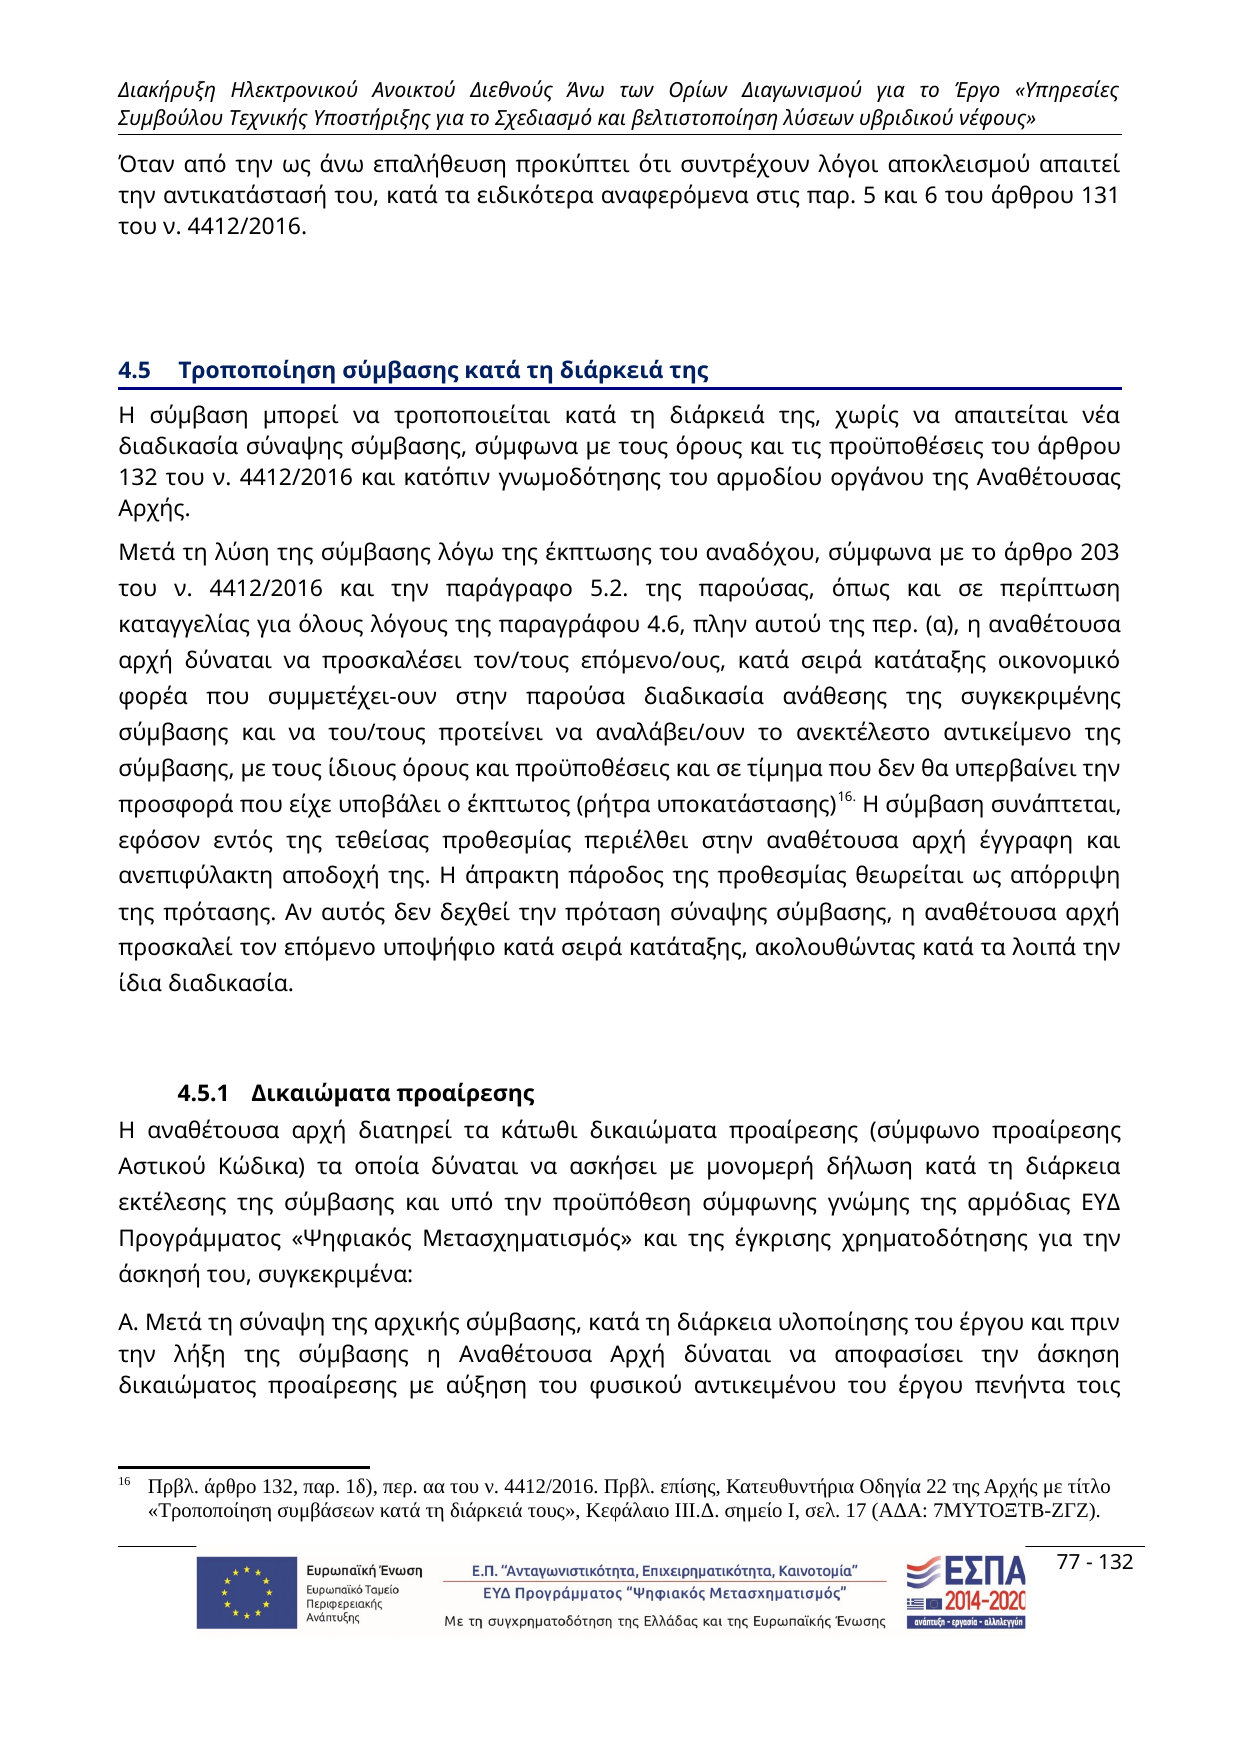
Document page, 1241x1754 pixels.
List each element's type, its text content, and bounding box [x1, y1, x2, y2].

text Η σύμβαση μπορεί να τροποποιείται κατά τη διάρκειά της, χωρίς να απαιτείται νέα διαδικασία σύναψης σύμβασης, σύμφωνα με τους όρους και τις προϋποθέσεις του άρθρου 132 του ν. 4412/2016 και κατόπιν γνωμοδότησης του αρμοδίου οργάνου της Αναθέτουσας Αρχής. [118, 398, 1122, 523]
subtitle Δικαιώματα προαίρεσης [177, 1077, 1122, 1108]
text Η αναθέτουσα αρχή διατηρεί τα κάτωθι δικαιώματα προαίρεσης (σύμφωνο προαίρεσης Αστικού Κώδικα) τα οποία δύναται να ασκήσει με μονομερή δήλωση κατά τη διάρκεια εκτέλεσης της σύμβασης και υπό την προϋπόθεση σύμφωνης γνώμης της αρμόδιας ΕΥΔ Προγράμματος «Ψηφιακός Μετασχηματισμός» και της έγκρισης χρηματοδότησης για την άσκησή του, συγκεκριμένα: [118, 1114, 1122, 1289]
subtitle Τροποποίηση σύμβασης κατά τη διάρκειά της [118, 354, 1122, 387]
text Όταν από την ως άνω επαλήθευση προκύπτει ότι συντρέχουν λόγοι αποκλεισμού απαιτεί την αντικατάστασή του, κατά τα ειδικότερα αναφερόμενα στις παρ. 5 και 6 του άρθρου 131 του ν. 4412/2016. [118, 147, 1122, 241]
picture [194, 1545, 1025, 1637]
text Μετά τη λύση της σύμβασης λόγω της έκπτωσης του αναδόχου, σύμφωνα με το άρθρο 203 του ν. 4412/2016 και την παράγραφο 5.2. της παρούσας, όπως και σε περίπτωση καταγγελίας για όλους λόγους της παραγράφου 4.6, πλην αυτού της περ. (α), η αναθέτουσα αρχή δύναται να προσκαλέσει τον/τους επόμενο/ους, κατά σειρά κατάταξης οικονομικό φορέα που συμμετέχει-ουν στην παρούσα διαδικασία ανάθεσης της συγκεκριμένης σύμβασης και να του/τους προτείνει να αναλάβει/ουν το ανεκτέλεστο αντικείμενο της σύμβασης, με τους ίδιους όρους και προϋποθέσεις και σε τίμημα που δεν θα υπερβαίνει την προσφορά που είχε υποβάλει ο έκπτωτος (ρήτρα υποκατάστασης). Η σύμβαση συνάπτεται, εφόσον εντός της τεθείσας προθεσμίας περιέλθει στην αναθέτουσα αρχή έγγραφη και ανεπιφύλακτη αποδοχή της. Η άπρακτη πάροδος της προθεσμίας θεωρείται ως απόρριψη της πρότασης. Αν αυτός δεν δεχθεί την πρόταση σύναψης σύμβασης, η αναθέτουσα αρχή προσκαλεί τον επόμενο υποψήφιο κατά σειρά κατάταξης, ακολουθώντας κατά τα λοιπά την ίδια διαδικασία. [118, 536, 1122, 998]
